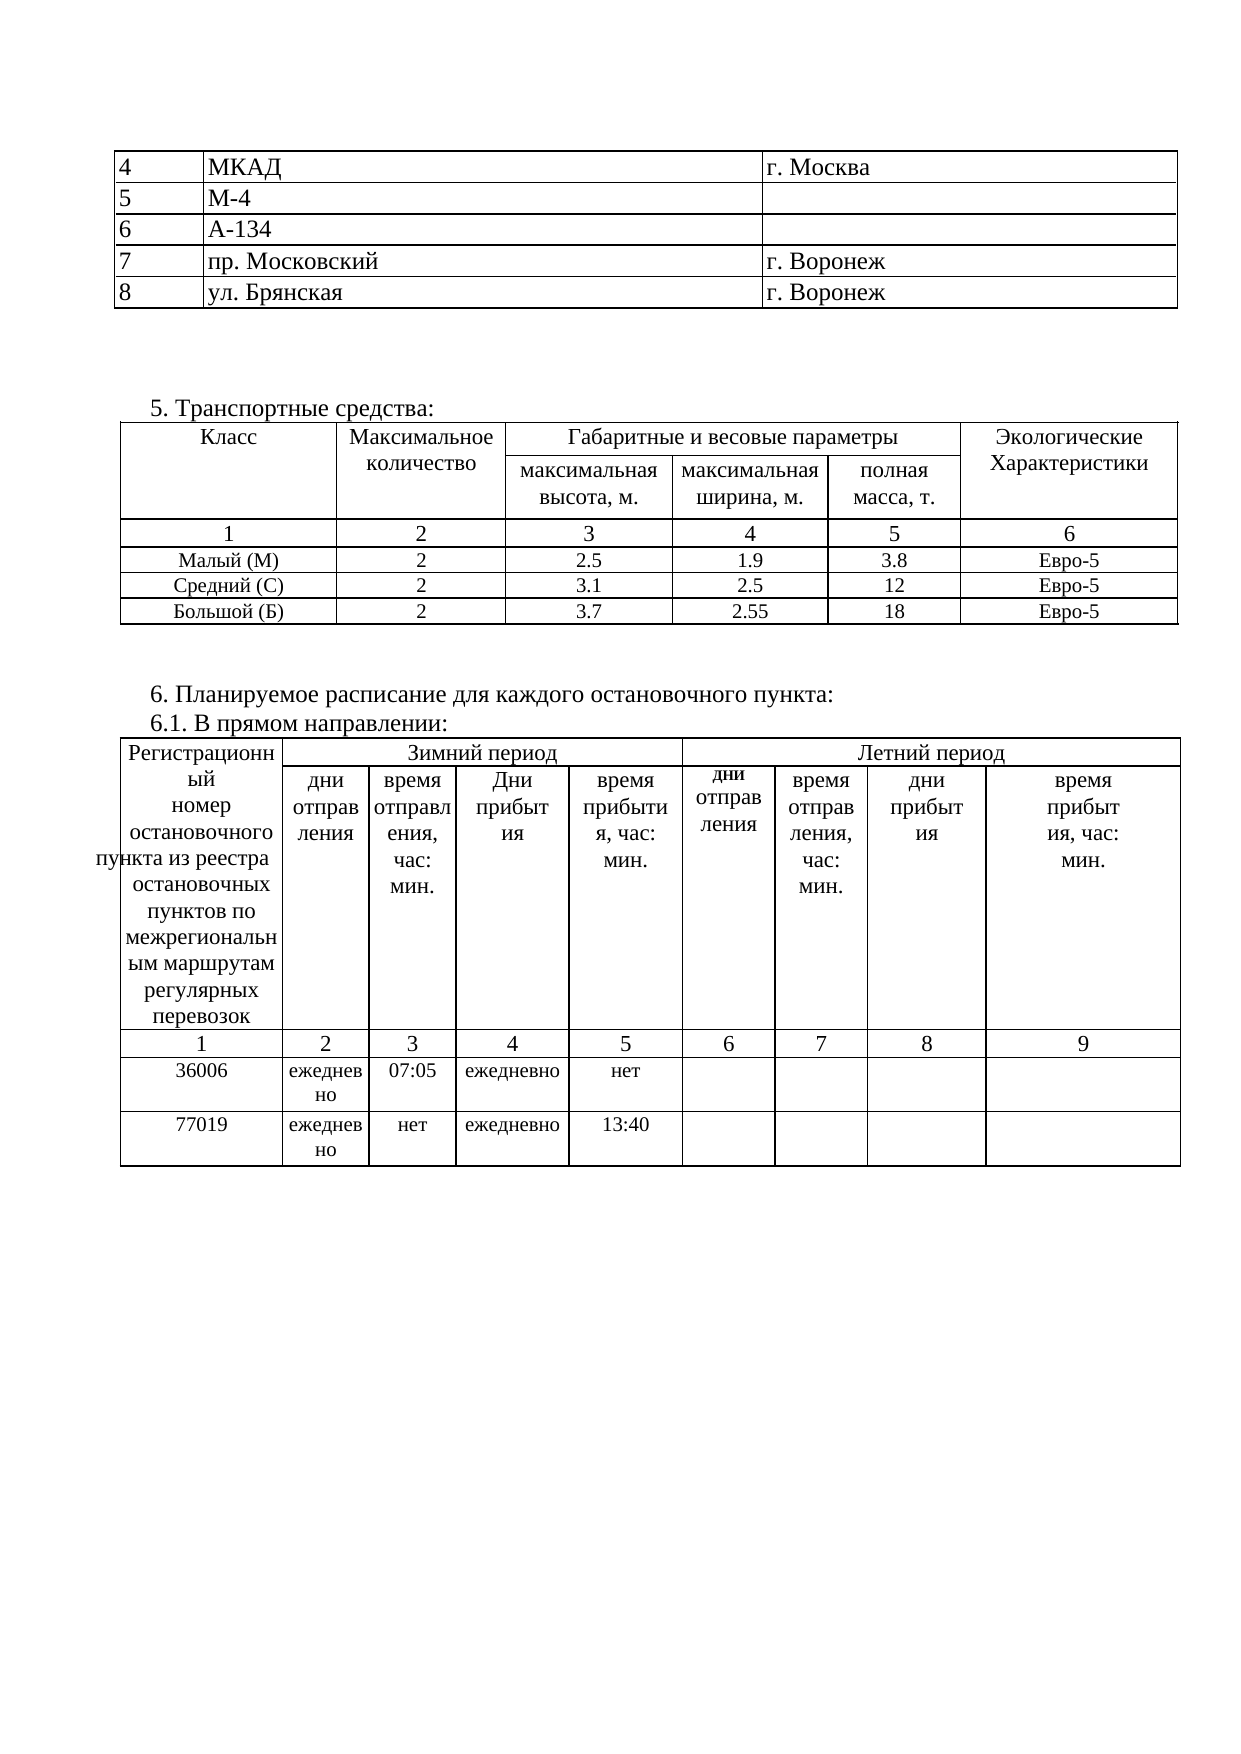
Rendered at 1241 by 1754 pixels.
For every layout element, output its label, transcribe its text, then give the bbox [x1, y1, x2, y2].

table_cell пр. Московский [204, 246, 762, 276]
table_cell Евро-5 [961, 548, 1177, 572]
table_cell Евро-5 [961, 573, 1177, 597]
text 6.1. В прямом направлении: [150, 708, 1090, 737]
table_cell [776, 1058, 867, 1111]
table_cell время прибыти я, час: мин. [570, 767, 682, 1028]
table_cell 3.7 [506, 599, 672, 623]
table_cell [763, 181, 1177, 213]
table_cell [776, 1112, 867, 1165]
table_cell время отправ ления, час: мин. [776, 767, 867, 1028]
table_cell 3.8 [829, 548, 960, 572]
table_cell максимальная высота, м. [506, 456, 672, 518]
table_cell г. Воронеж [763, 276, 1177, 307]
table_header Регистрационный номер остановочного пункта из реестра остановочных пунктов по межрегиональным маршрутам регулярных перевозок [121, 739, 282, 1028]
table_cell 3 [506, 520, 672, 546]
table_cell 2 [337, 599, 505, 623]
table_cell МКАД [204, 152, 762, 181]
table_cell 1 [121, 1030, 282, 1056]
table_header Габаритные и весовые параметры [506, 423, 960, 455]
table_cell 2 [337, 548, 505, 572]
table_cell Евро-5 [961, 599, 1177, 623]
table_cell [987, 1058, 1180, 1111]
table_cell 2 [337, 520, 505, 546]
table_cell Средний (С) [121, 573, 336, 597]
table_cell 6 [683, 1030, 774, 1056]
table_cell [868, 1058, 985, 1111]
table_cell ДНИ отправ ления [683, 767, 774, 1028]
table_cell 5 [570, 1030, 682, 1056]
table_cell ежедневно [457, 1058, 568, 1111]
table_cell 9 [987, 1030, 1180, 1056]
table_cell 4 [457, 1030, 568, 1056]
table_cell 2.55 [673, 599, 827, 623]
table_header Максимальное количество [337, 423, 505, 518]
table_cell 12 [829, 573, 960, 597]
table_cell максимальная ширина, м. [673, 456, 827, 518]
table_cell [683, 1112, 774, 1165]
table_cell 5 [829, 520, 960, 546]
table_cell ул. Брянская [204, 277, 762, 307]
table_header Класс [121, 423, 336, 518]
table_cell 3 [370, 1030, 455, 1056]
table_cell [763, 213, 1177, 244]
table_cell 2.5 [673, 573, 827, 597]
table_cell дни отправ ления [283, 767, 368, 1028]
table_cell 1 [121, 520, 336, 546]
table_cell г. Москва [763, 152, 1177, 181]
table_cell А-134 [204, 215, 762, 244]
table_cell 13:40 [570, 1112, 682, 1165]
table_cell [683, 1058, 774, 1111]
table_cell 3.1 [506, 573, 672, 597]
table_cell нет [570, 1058, 682, 1111]
table_cell 18 [829, 599, 960, 623]
table_cell М-4 [204, 183, 762, 213]
table_cell [987, 1112, 1180, 1165]
table_cell 7 [776, 1030, 867, 1056]
table_cell Дни прибыт ия [457, 767, 568, 1028]
table_header Зимний период [283, 739, 682, 765]
table_cell 4 [115, 152, 203, 181]
table_cell Большой (Б) [121, 599, 336, 623]
text 6. Планируемое расписание для каждого остановочного пункта: [150, 679, 1090, 708]
table_cell полная масса, т. [829, 456, 960, 518]
table_cell 7 [115, 245, 203, 276]
table_cell 8 [115, 277, 203, 307]
table_header Экологические Характеристики [961, 423, 1177, 518]
table_cell Малый (М) [121, 548, 336, 572]
table_cell 36006 [121, 1058, 282, 1111]
table_cell ежедневно [283, 1112, 368, 1165]
table_header Летний период [683, 739, 1180, 765]
table_cell 5 [115, 183, 203, 213]
table_cell 07:05 [370, 1058, 455, 1111]
table_cell 6 [115, 214, 203, 244]
table_cell ежедневно [283, 1058, 368, 1111]
table_cell ежедневно [457, 1112, 568, 1165]
table_cell время отправл ения, час: мин. [370, 767, 455, 1028]
table_cell время прибыт ия, час: мин. [987, 767, 1180, 1028]
table_cell 77019 [121, 1112, 282, 1165]
table_cell 6 [961, 520, 1177, 546]
table_cell 4 [673, 520, 827, 546]
table_cell г. Воронеж [763, 244, 1177, 276]
table_cell дни прибыт ия [868, 767, 985, 1028]
table_cell [868, 1112, 985, 1165]
table_cell нет [370, 1112, 455, 1165]
table_cell 2 [283, 1030, 368, 1056]
table_cell 2 [337, 573, 505, 597]
table_cell 2.5 [506, 548, 672, 572]
text 5. Транспортные средства: [150, 393, 1090, 421]
table_cell 8 [868, 1030, 985, 1056]
table_cell 1.9 [673, 548, 827, 572]
